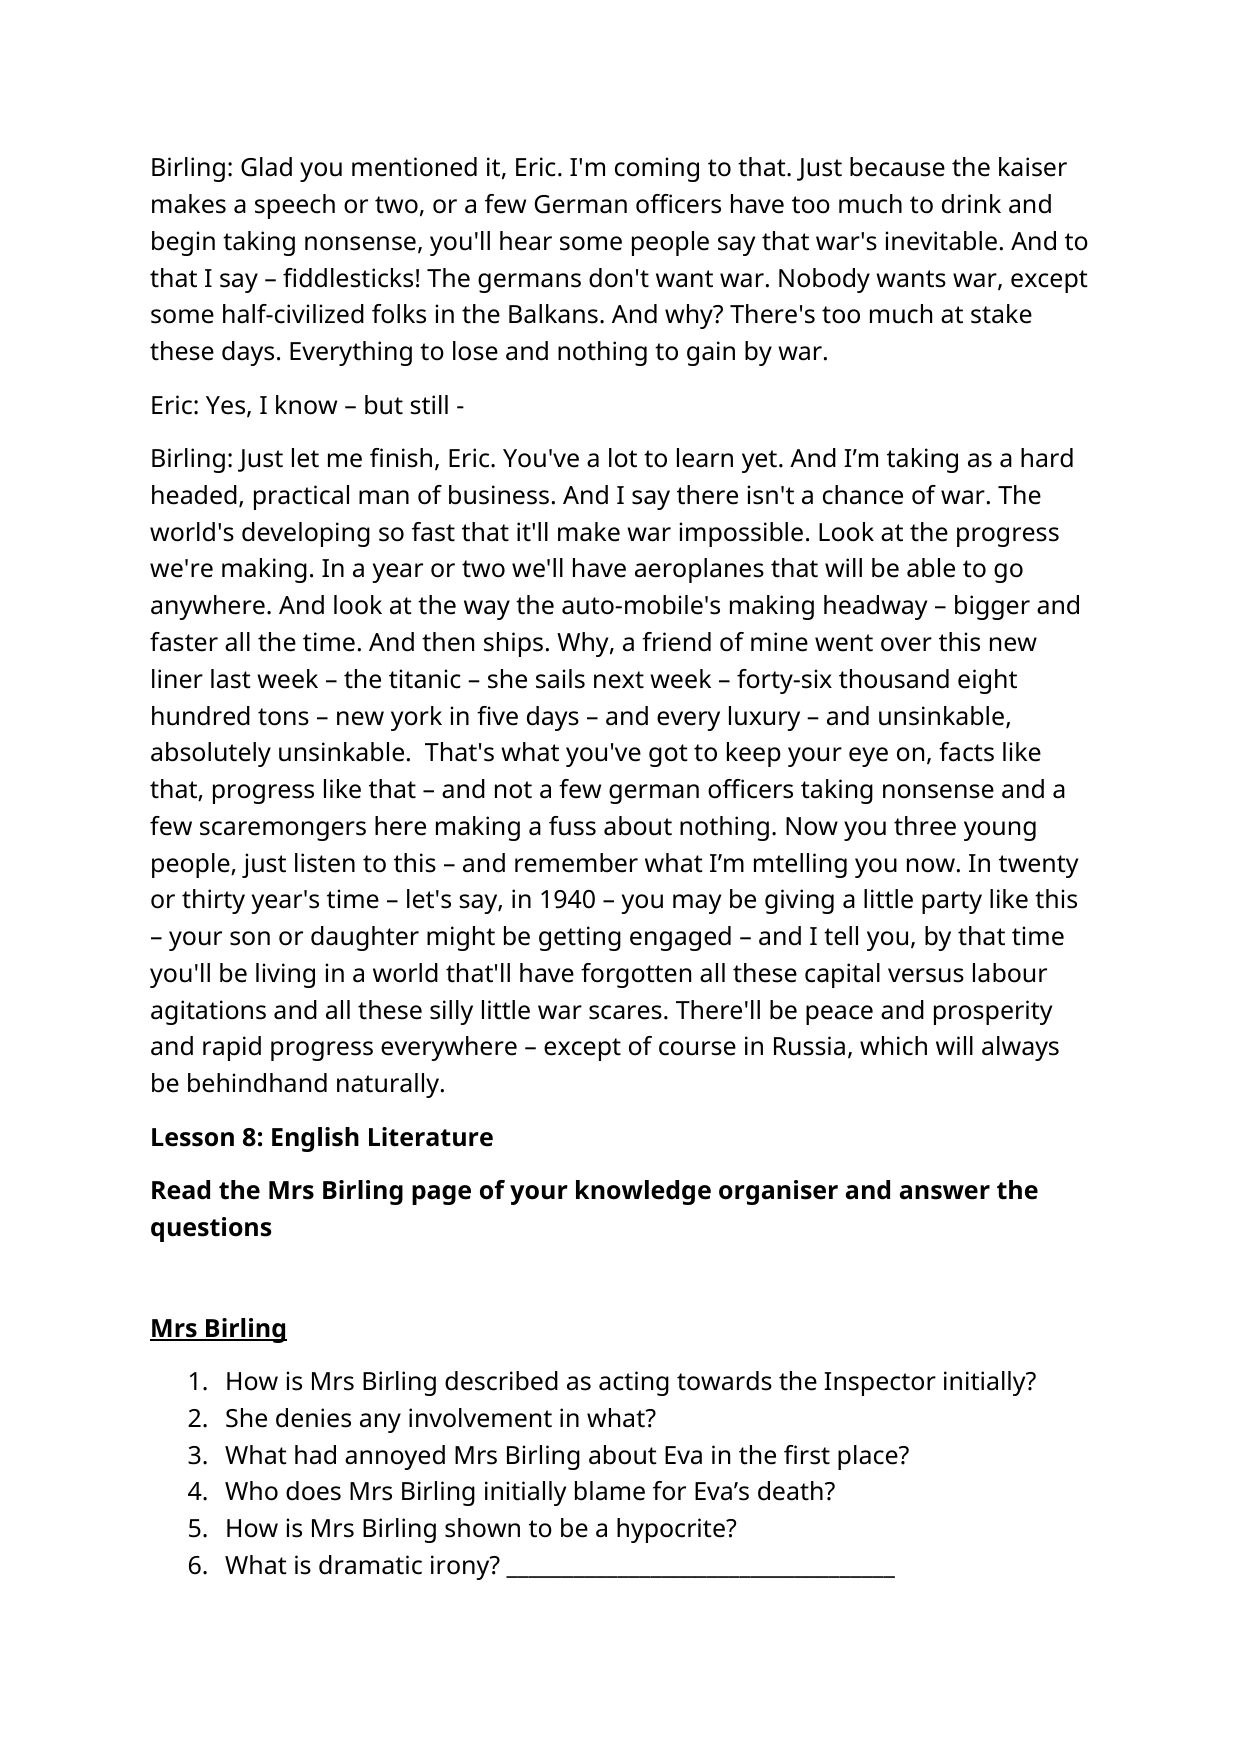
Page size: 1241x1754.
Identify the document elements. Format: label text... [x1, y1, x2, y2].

list Who does Mrs Birling initially blame for Eva’s death? [187, 1474, 1090, 1508]
text Birling: Glad you mentioned it, Eric. I'm coming to that. Just because the kaiser makes a speech or two, or a few German officers have too much to drink and begin taking nonsense, you'll hear some people say that war's inevitable. And to that I say – fiddlesticks! The germans don't want war. Nobody wants war, except some half-civilized folks in the Balkans. And why? There's too much at stake these days. Everything to lose and nothing to gain by war. [150, 150, 1090, 368]
list How is Mrs Birling described as acting towards the Inspector initially? [187, 1364, 1090, 1398]
list She denies any involvement in what? [187, 1401, 1090, 1434]
text Read the Mrs Birling page of your knowledge organiser and answer the questions [150, 1173, 1090, 1243]
text Mrs Birling [150, 1310, 1090, 1344]
text Birling: Just let me finish, Eric. You've a lot to learn yet. And I’m taking as a hard headed, practical man of business. And I say there isn't a chance of war. The world's developing so fast that it'll make war impossible. Look at the progress we're making. In a year or two we'll have aeroplanes that will be able to go anywhere. And look at the way the auto-mobile's making headway – bigger and faster all the time. And then ships. Why, a friend of mine went over this new liner last week – the titanic – she sails next week – forty-six thousand eight hundred tons – new york in five days – and every luxury – and unsinkable, absolutely unsinkable. That's what you've got to keep your eye on, facts like that, progress like that – and not a few german officers taking nonsense and a few scaremongers here making a fuss about nothing. Now you three young people, just listen to this – and remember what I’m mtelling you now. In twenty or thirty year's time – let's say, in 1940 – you may be giving a little party like this – your son or daughter might be getting engaged – and I tell you, by that time you'll be living in a world that'll have forgotten all these capital versus labour agitations and all these silly little war scares. There'll be peace and prosperity and rapid progress everywhere – except of course in Russia, which will always be behindhand naturally. [150, 441, 1090, 1100]
list How is Mrs Birling shown to be a hypocrite? [187, 1511, 1090, 1545]
list What had annoyed Mrs Birling about Eva in the first place? [187, 1437, 1090, 1471]
text Lesson 8: English Literature [150, 1119, 1090, 1153]
list What is dramatic irony? ___________________________________ [187, 1548, 1090, 1582]
text Eric: Yes, I know – but still - [150, 387, 1090, 421]
